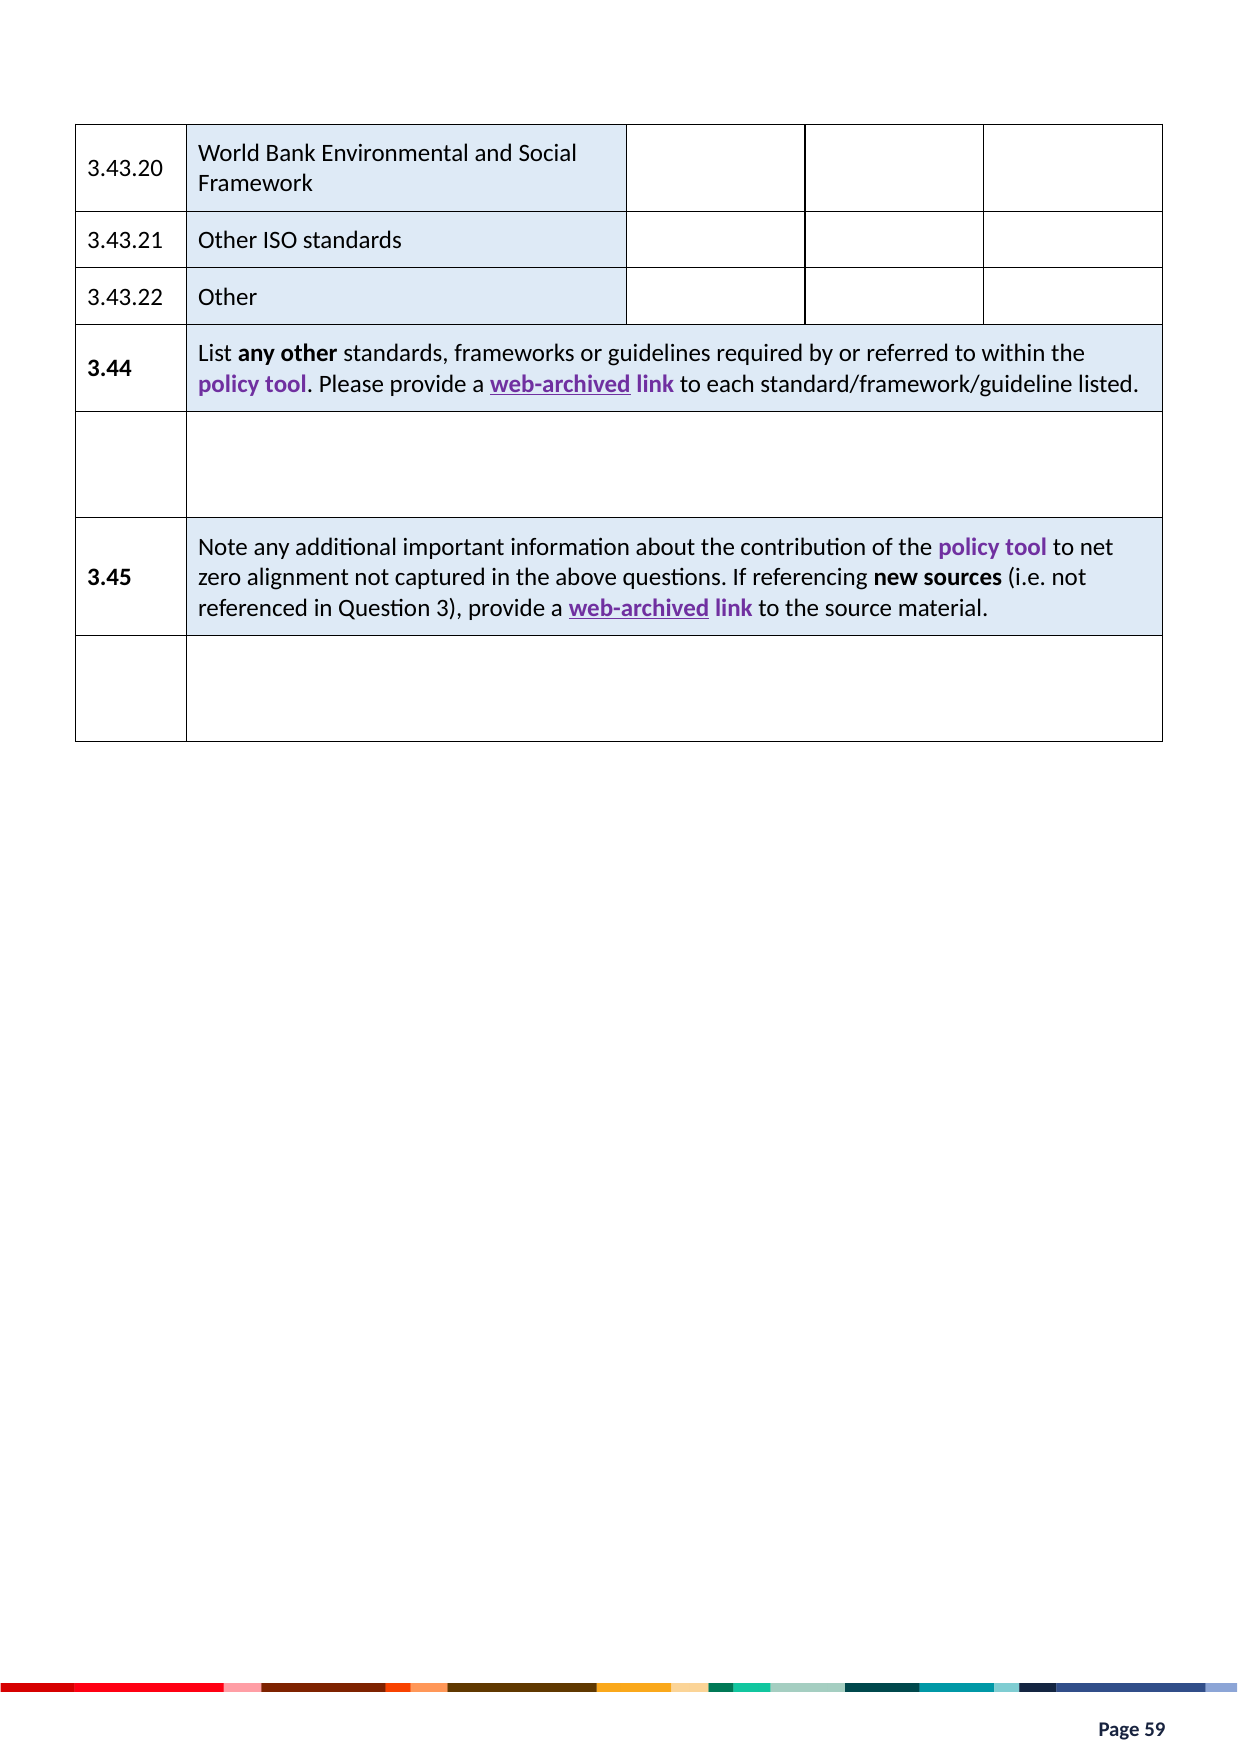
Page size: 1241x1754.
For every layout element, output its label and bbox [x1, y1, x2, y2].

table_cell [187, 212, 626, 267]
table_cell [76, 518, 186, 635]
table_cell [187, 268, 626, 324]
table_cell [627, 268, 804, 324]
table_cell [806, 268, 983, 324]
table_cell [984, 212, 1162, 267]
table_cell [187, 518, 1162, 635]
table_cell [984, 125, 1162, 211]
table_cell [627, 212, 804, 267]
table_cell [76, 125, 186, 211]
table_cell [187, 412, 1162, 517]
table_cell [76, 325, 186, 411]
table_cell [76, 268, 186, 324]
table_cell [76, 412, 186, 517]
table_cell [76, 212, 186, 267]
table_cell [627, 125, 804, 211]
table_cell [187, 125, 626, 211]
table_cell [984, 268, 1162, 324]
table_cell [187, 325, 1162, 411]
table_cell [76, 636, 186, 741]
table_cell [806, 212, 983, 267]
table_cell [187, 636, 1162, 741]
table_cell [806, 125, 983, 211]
picture [0, 1683, 1236, 1692]
